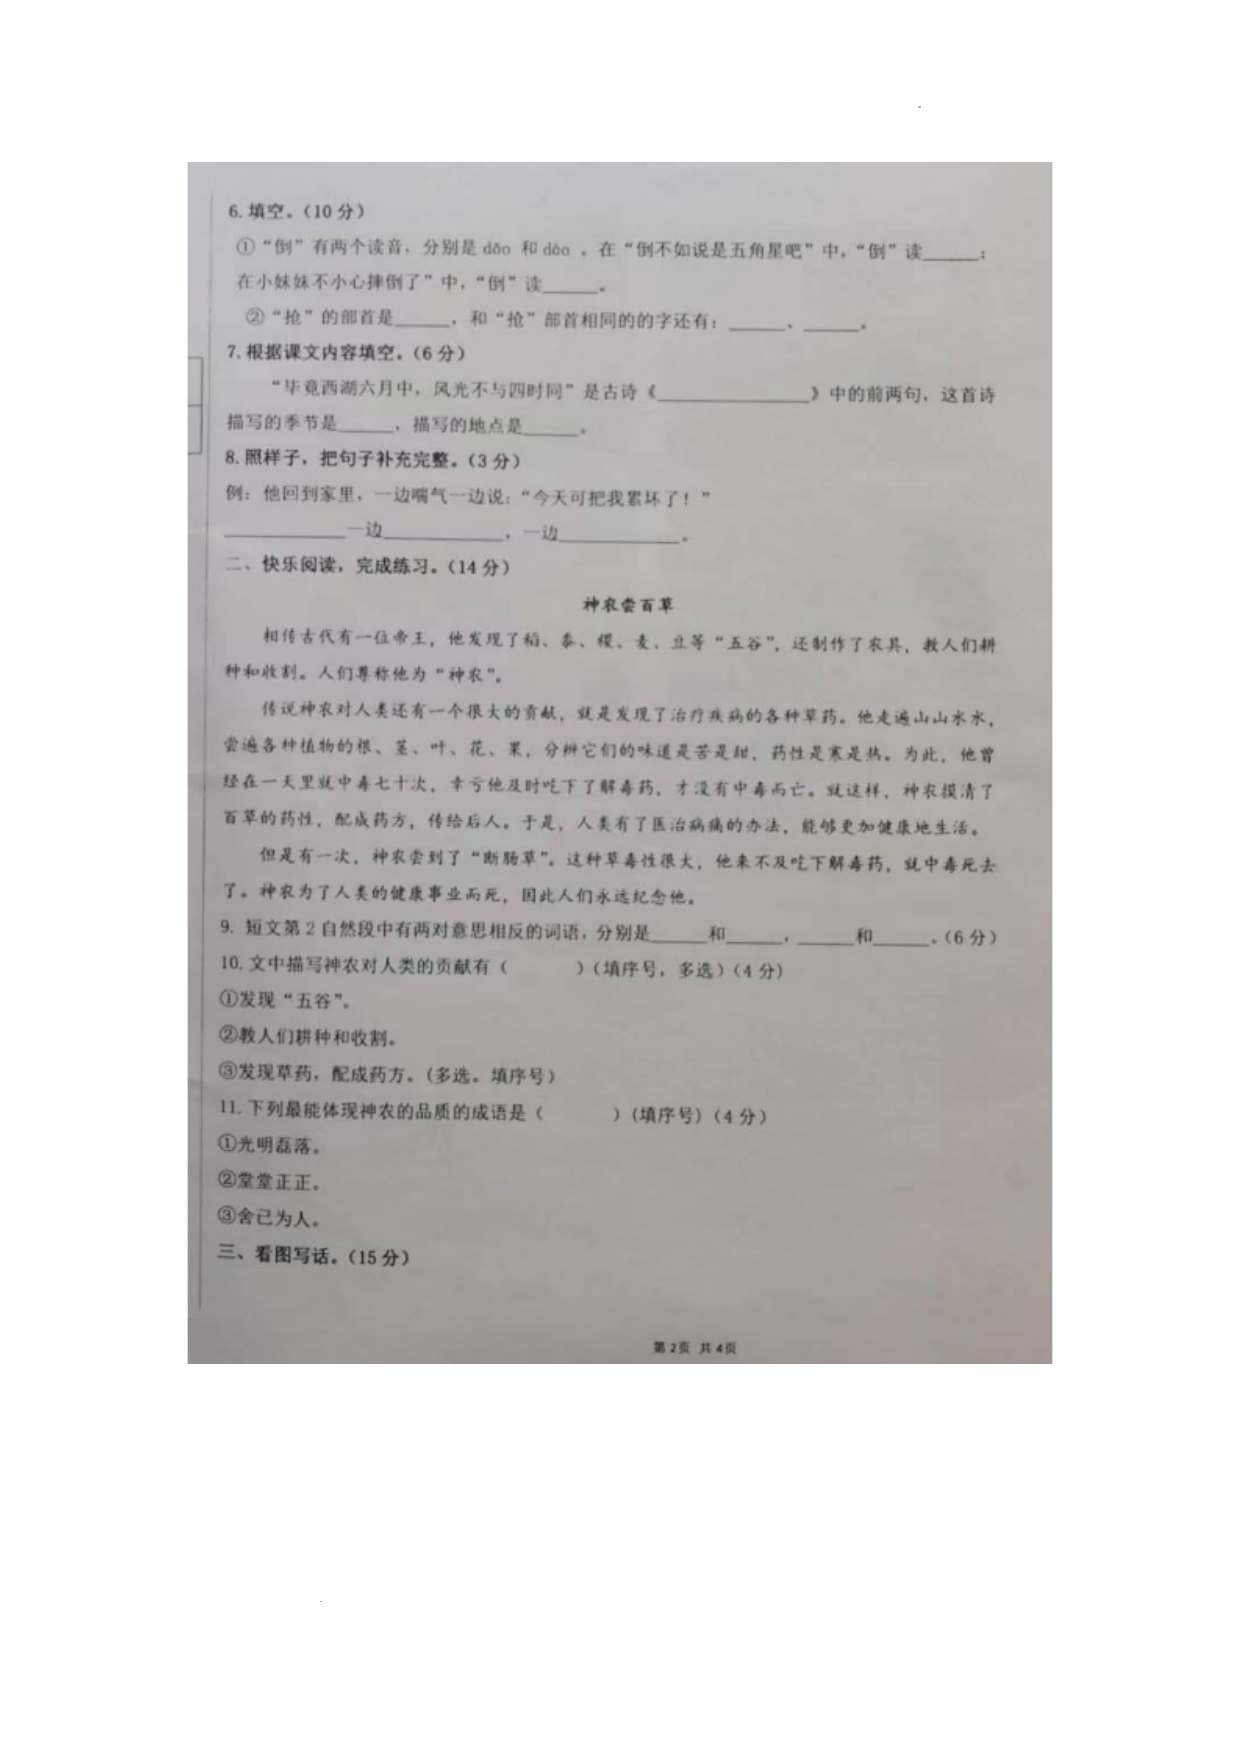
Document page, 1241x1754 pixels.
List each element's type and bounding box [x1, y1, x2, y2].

picture [187, 162, 1053, 1364]
